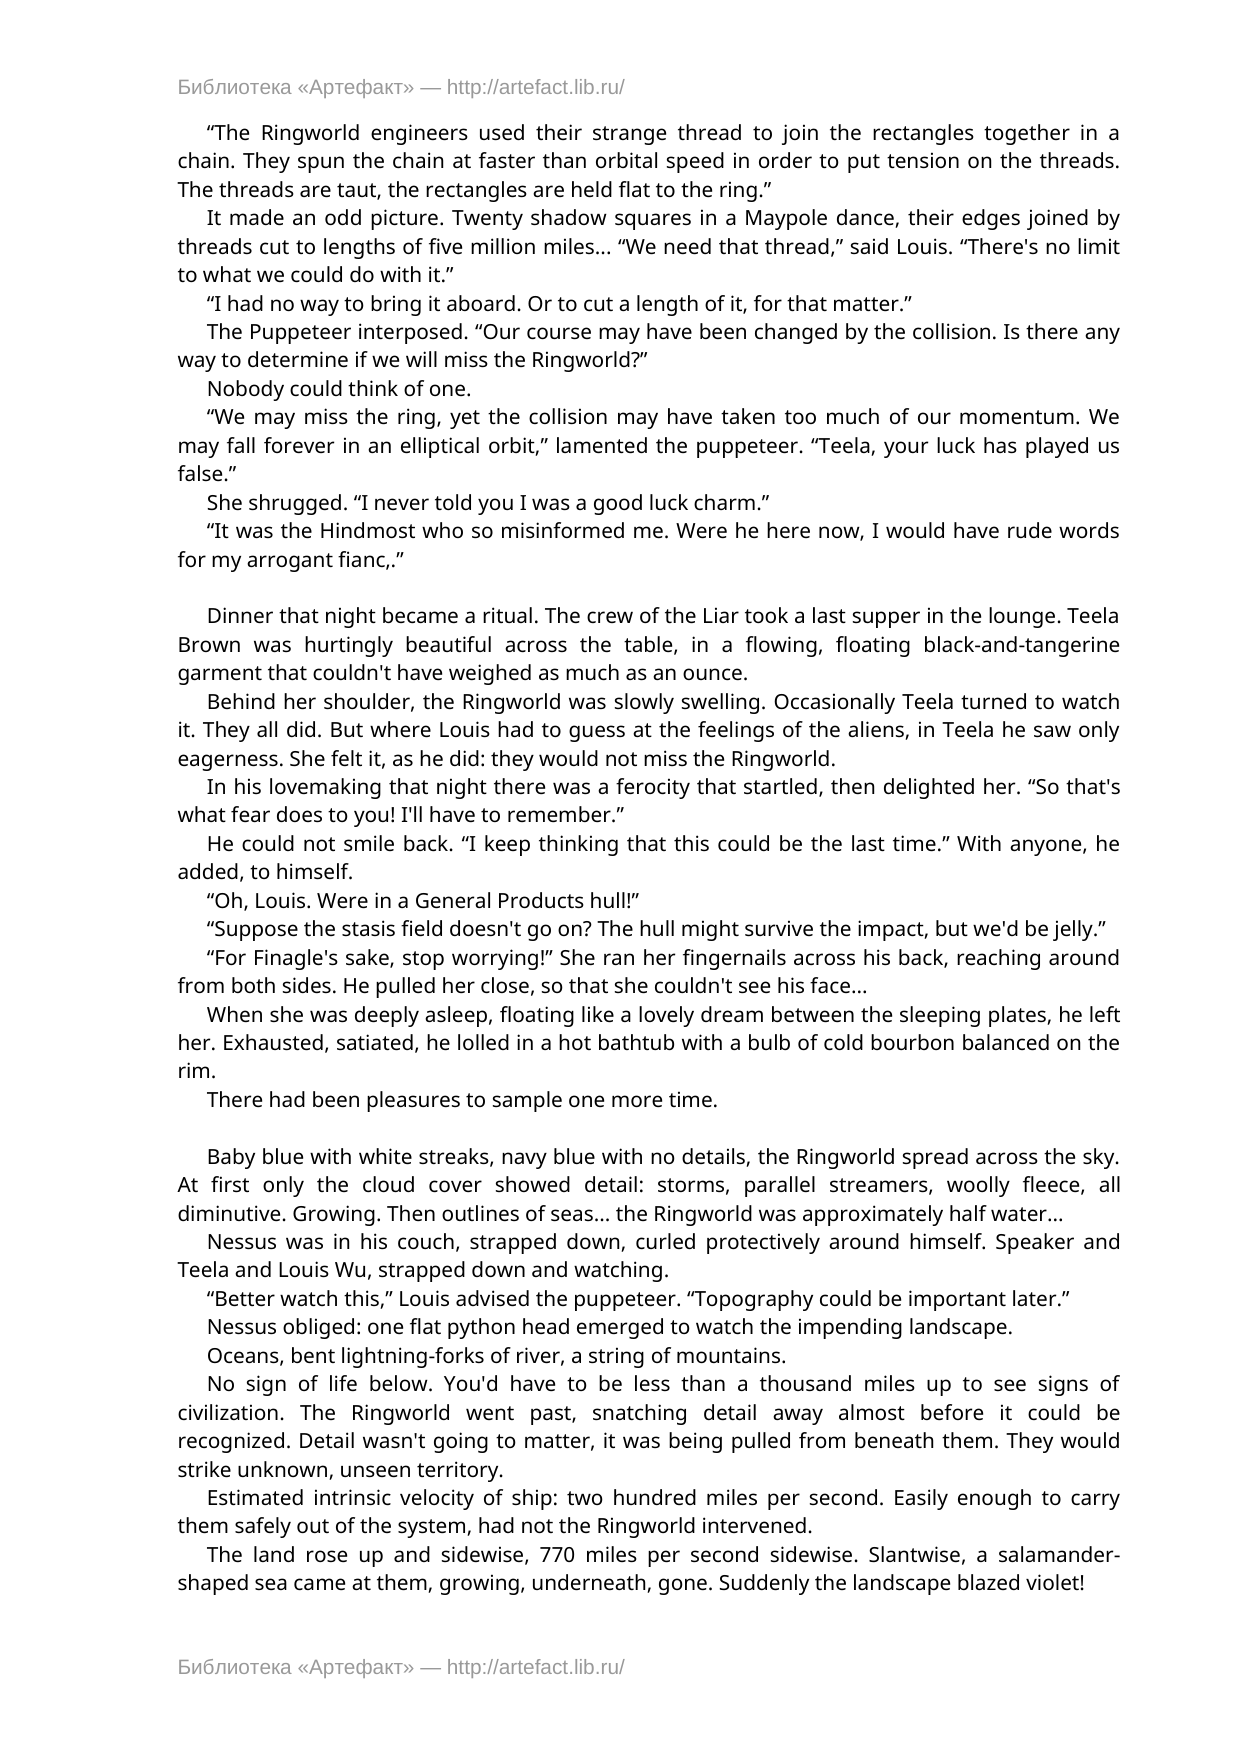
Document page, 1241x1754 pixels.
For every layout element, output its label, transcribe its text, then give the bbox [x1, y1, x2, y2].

text In his lovemaking that night there was a ferocity that startled, then delighted her. “So that's what fear does to you! I'll have to remember.” [177, 772, 1122, 829]
text He could not smile back. “I keep thinking that this could be the last time.” With anyone, he added, to himself. [177, 829, 1122, 886]
text Estimated intrinsic velocity of ship: two hundred miles per second. Easily enough to carry them safely out of the system, had not the Ringworld intervened. [177, 1483, 1122, 1540]
text There had been pleasures to sample one more time. [177, 1085, 1122, 1113]
text When she was deeply asleep, floating like a lovely dream between the sleeping plates, he left her. Exhausted, satiated, he lolled in a hot bathtub with a bulb of cold bourbon balanced on the rim. [177, 1000, 1122, 1085]
text Baby blue with white streaks, navy blue with no details, the Ringworld spread across the sky. At first only the cloud cover showed detail: storms, parallel streamers, woolly fleece, all diminutive. Growing. Then outlines of seas... the Ringworld was approximately half water... [177, 1142, 1122, 1227]
text “For Finagle's sake, stop worrying!” She ran her fingernails across his back, reaching around from both sides. He pulled her close, so that she couldn't see his face... [177, 943, 1122, 1000]
text “Oh, Louis. Were in a General Products hull!” [177, 886, 1122, 914]
text Nessus obliged: one flat python head emerged to watch the impending landscape. [177, 1312, 1122, 1341]
text Oceans, bent lightning-forks of river, a string of mountains. [177, 1341, 1122, 1369]
text The Puppeteer interposed. “Our course may have been changed by the collision. Is there any way to determine if we will miss the Ringworld?” [177, 317, 1122, 374]
text Behind her shoulder, the Ringworld was slowly swelling. Occasionally Teela turned to watch it. They all did. But where Louis had to guess at the feelings of the aliens, in Teela he saw only eagerness. She felt it, as he did: they would not miss the Ringworld. [177, 687, 1122, 772]
text “The Ringworld engineers used their strange thread to join the rectangles together in a chain. They spun the chain at faster than orbital speed in order to put tension on the threads. The threads are taut, the rectangles are held flat to the ring.” [177, 118, 1122, 203]
text “It was the Hindmost who so misinformed me. Were he here now, I would have rude words for my arrogant fianc‚.” [177, 516, 1122, 573]
text She shrugged. “I never told you I was a good luck charm.” [177, 488, 1122, 516]
text Dinner that night became a ritual. The crew of the Liar took a last supper in the lounge. Teela Brown was hurtingly beautiful across the table, in a flowing, floating black-and-tangerine garment that couldn't have weighed as much as an ounce. [177, 602, 1122, 687]
text Nessus was in his couch, strapped down, curled protectively around himself. Speaker and Teela and Louis Wu, strapped down and watching. [177, 1227, 1122, 1284]
text “Better watch this,” Louis advised the puppeteer. “Topography could be important later.” [177, 1284, 1122, 1312]
text It made an odd picture. Twenty shadow squares in a Maypole dance, their edges joined by threads cut to lengths of five million miles... “We need that thread,” said Louis. “There's no limit to what we could do with it.” [177, 203, 1122, 289]
text “We may miss the ring, yet the collision may have taken too much of our momentum. We may fall forever in an elliptical orbit,” lamented the puppeteer. “Teela, your luck has played us false.” [177, 402, 1122, 488]
text The land rose up and sidewise, 770 miles per second sidewise. Slantwise, a salamander-shaped sea came at them, growing, underneath, gone. Suddenly the landscape blazed violet! [177, 1540, 1122, 1597]
text Nobody could think of one. [177, 374, 1122, 402]
text “Suppose the stasis field doesn't go on? The hull might survive the impact, but we'd be jelly.” [177, 914, 1122, 943]
text No sign of life below. You'd have to be less than a thousand miles up to see signs of civilization. The Ringworld went past, snatching detail away almost before it could be recognized. Detail wasn't going to matter, it was being pulled from beneath them. They would strike unknown, unseen territory. [177, 1369, 1122, 1483]
text “I had no way to bring it aboard. Or to cut a length of it, for that matter.” [177, 289, 1122, 317]
